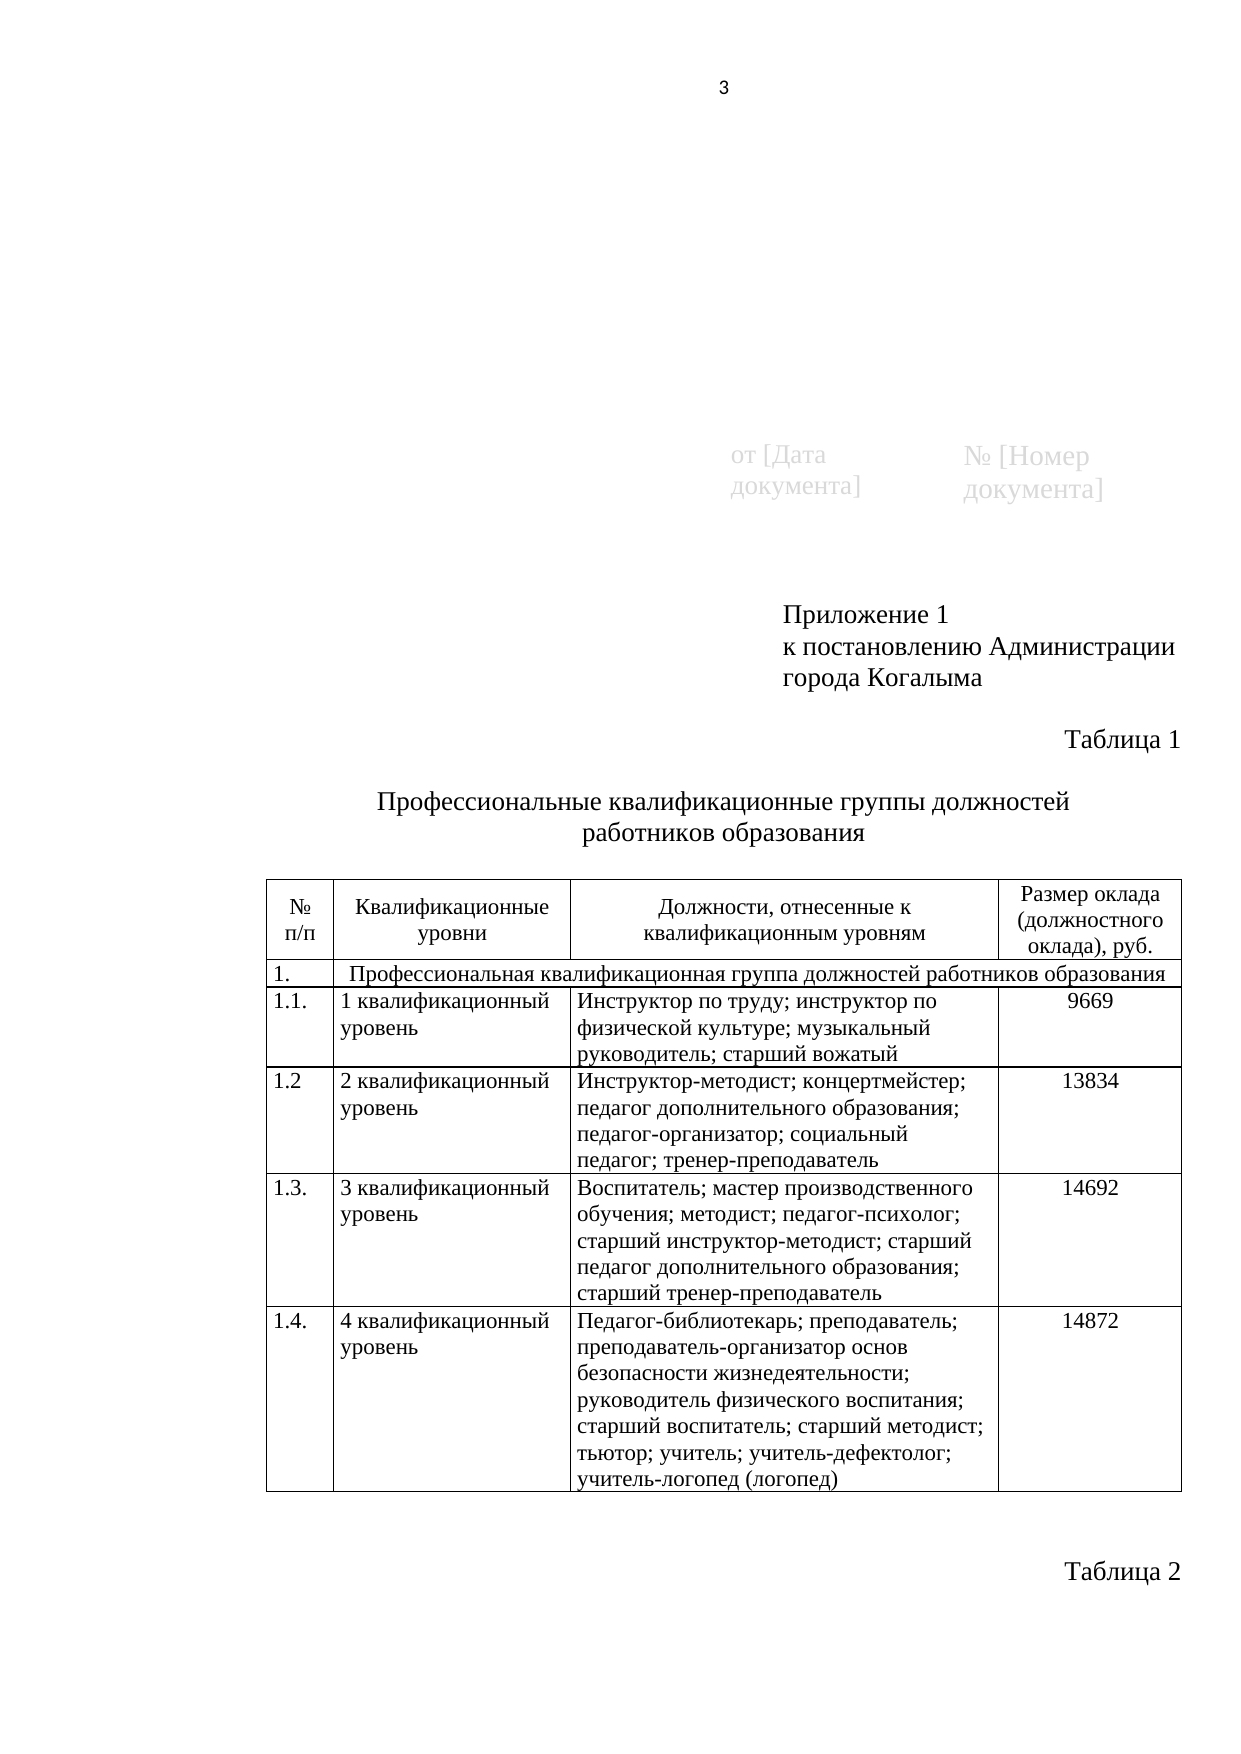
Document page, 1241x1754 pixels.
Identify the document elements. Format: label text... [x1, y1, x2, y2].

text Таблица 2 [266, 1554, 1181, 1586]
table_cell 9669 [999, 988, 1181, 1066]
table_cell 4 квалификационный уровень [334, 1307, 570, 1491]
text Приложение 1 [783, 598, 1181, 630]
table_cell Педагог-библиотекарь; преподаватель; преподаватель-организатор основ безопасности жизнедеятельности; руководитель физического воспитания; старший воспитатель; старший методист; тьютор; учитель; учитель-дефектолог; учитель-логопед (логопед) [571, 1307, 998, 1491]
text Таблица 1 [266, 723, 1181, 754]
table_cell 3 квалификационный уровень [334, 1174, 570, 1306]
table_cell Воспитатель; мастер производственного обучения; методист; педагог-психолог; старший инструктор-методист; старший педагог дополнительного образования; старший тренер-преподаватель [571, 1174, 998, 1306]
table_header от [Дата документа] [719, 438, 952, 505]
text Профессиональные квалификационные группы должностей [266, 785, 1181, 817]
table_header Должности, отнесенные к квалификационным уровням [571, 880, 998, 959]
table_header Размер оклада (должностного оклада), руб. [999, 880, 1181, 959]
table_cell 1.3. [267, 1174, 333, 1306]
table_cell 1.2 [267, 1068, 333, 1173]
table_cell Профессиональная квалификационная группа должностей работников образования [334, 960, 1181, 986]
table_header № п/п [267, 880, 333, 959]
table_cell 1 квалификационный уровень [334, 988, 570, 1066]
text города Когалыма [783, 661, 1181, 692]
table_cell 14872 [999, 1307, 1181, 1491]
table_cell 1.1. [267, 988, 333, 1066]
text к постановлению Администрации [783, 630, 1181, 661]
table_header Квалификационные уровни [334, 880, 570, 959]
table_cell 13834 [999, 1068, 1181, 1173]
table_cell 14692 [999, 1174, 1181, 1306]
text работников образования [266, 817, 1181, 848]
table_cell 1.4. [267, 1307, 333, 1491]
table_cell 2 квалификационный уровень [334, 1068, 570, 1173]
table_header № [Номер документа] [952, 438, 1162, 505]
table_cell Инструктор по труду; инструктор по физической культуре; музыкальный руководитель; старший вожатый [571, 988, 998, 1066]
table_cell Инструктор-методист; концертмейстер; педагог дополнительного образования; педагог-организатор; социальный педагог; тренер-преподаватель [571, 1068, 998, 1173]
table_cell 1. [267, 960, 333, 986]
